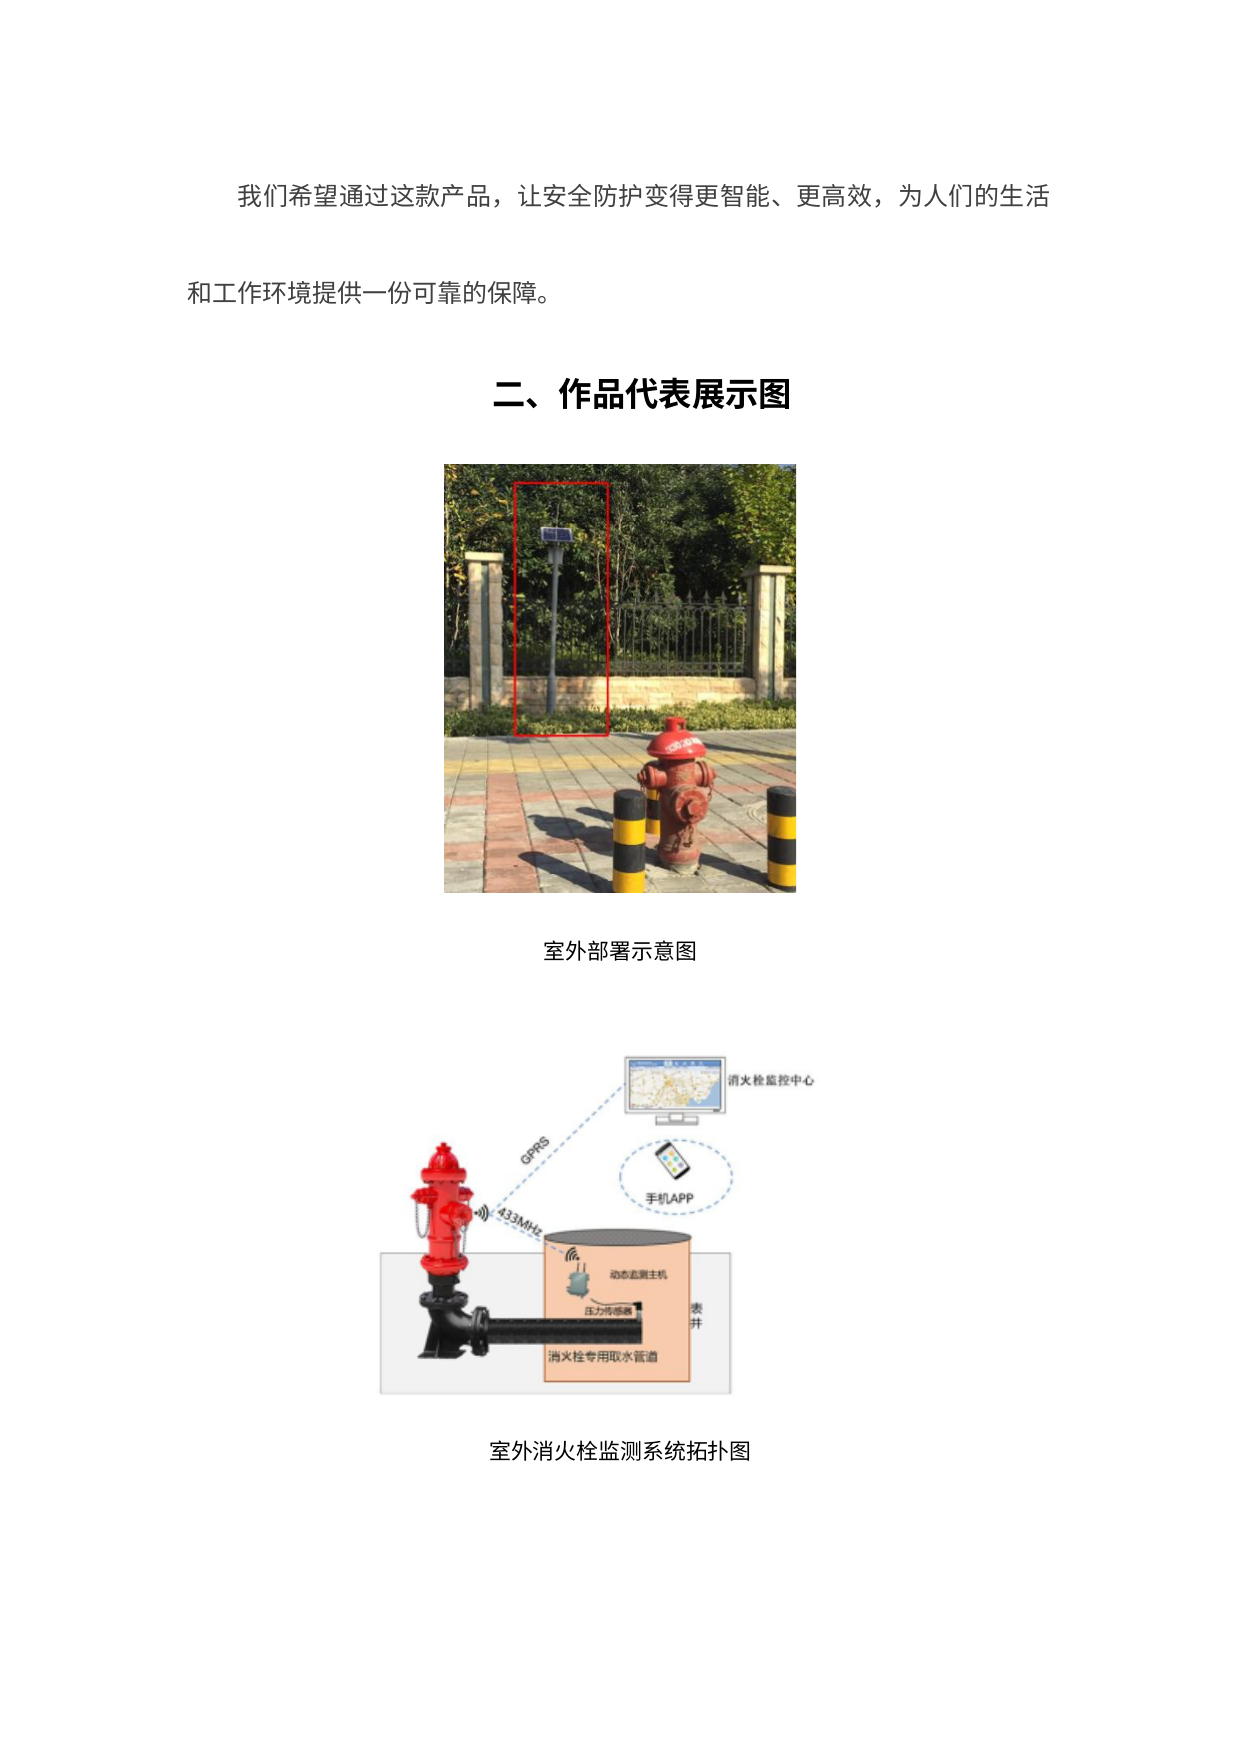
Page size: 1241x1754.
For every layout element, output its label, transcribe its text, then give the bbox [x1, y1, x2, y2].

picture [352, 1029, 889, 1406]
text 室外消火栓监测系统拓扑图 [187, 1434, 1053, 1466]
text 我们希望通过这款产品，让安全防护变得更智能、更高效，为人们的生活和工作环境提供一份可靠的保障。 [187, 162, 1053, 324]
text 室外部署示意图 [187, 934, 1053, 966]
picture [444, 464, 797, 893]
subtitle 作品代表展示图 [187, 359, 1053, 424]
